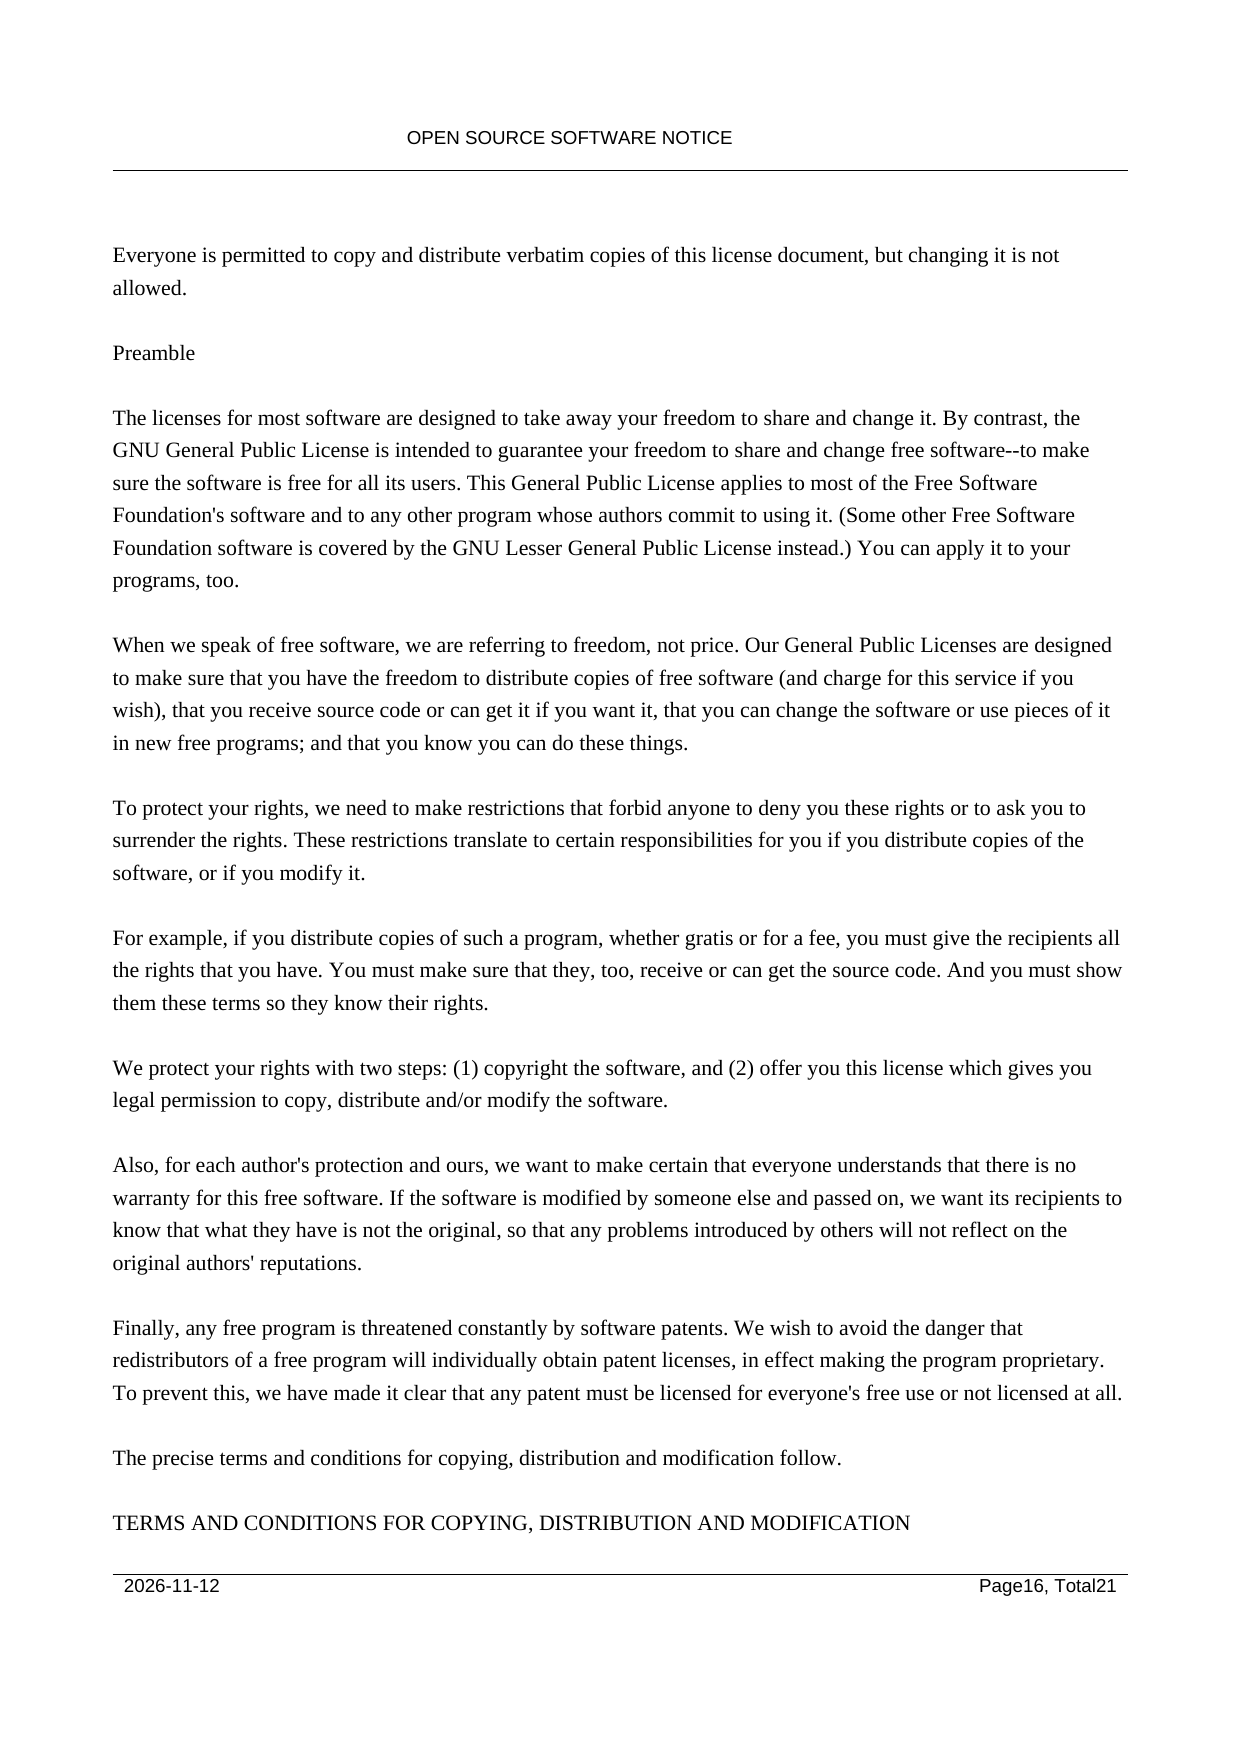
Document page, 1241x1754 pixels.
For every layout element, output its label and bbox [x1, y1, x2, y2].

text [112, 206, 1128, 1539]
